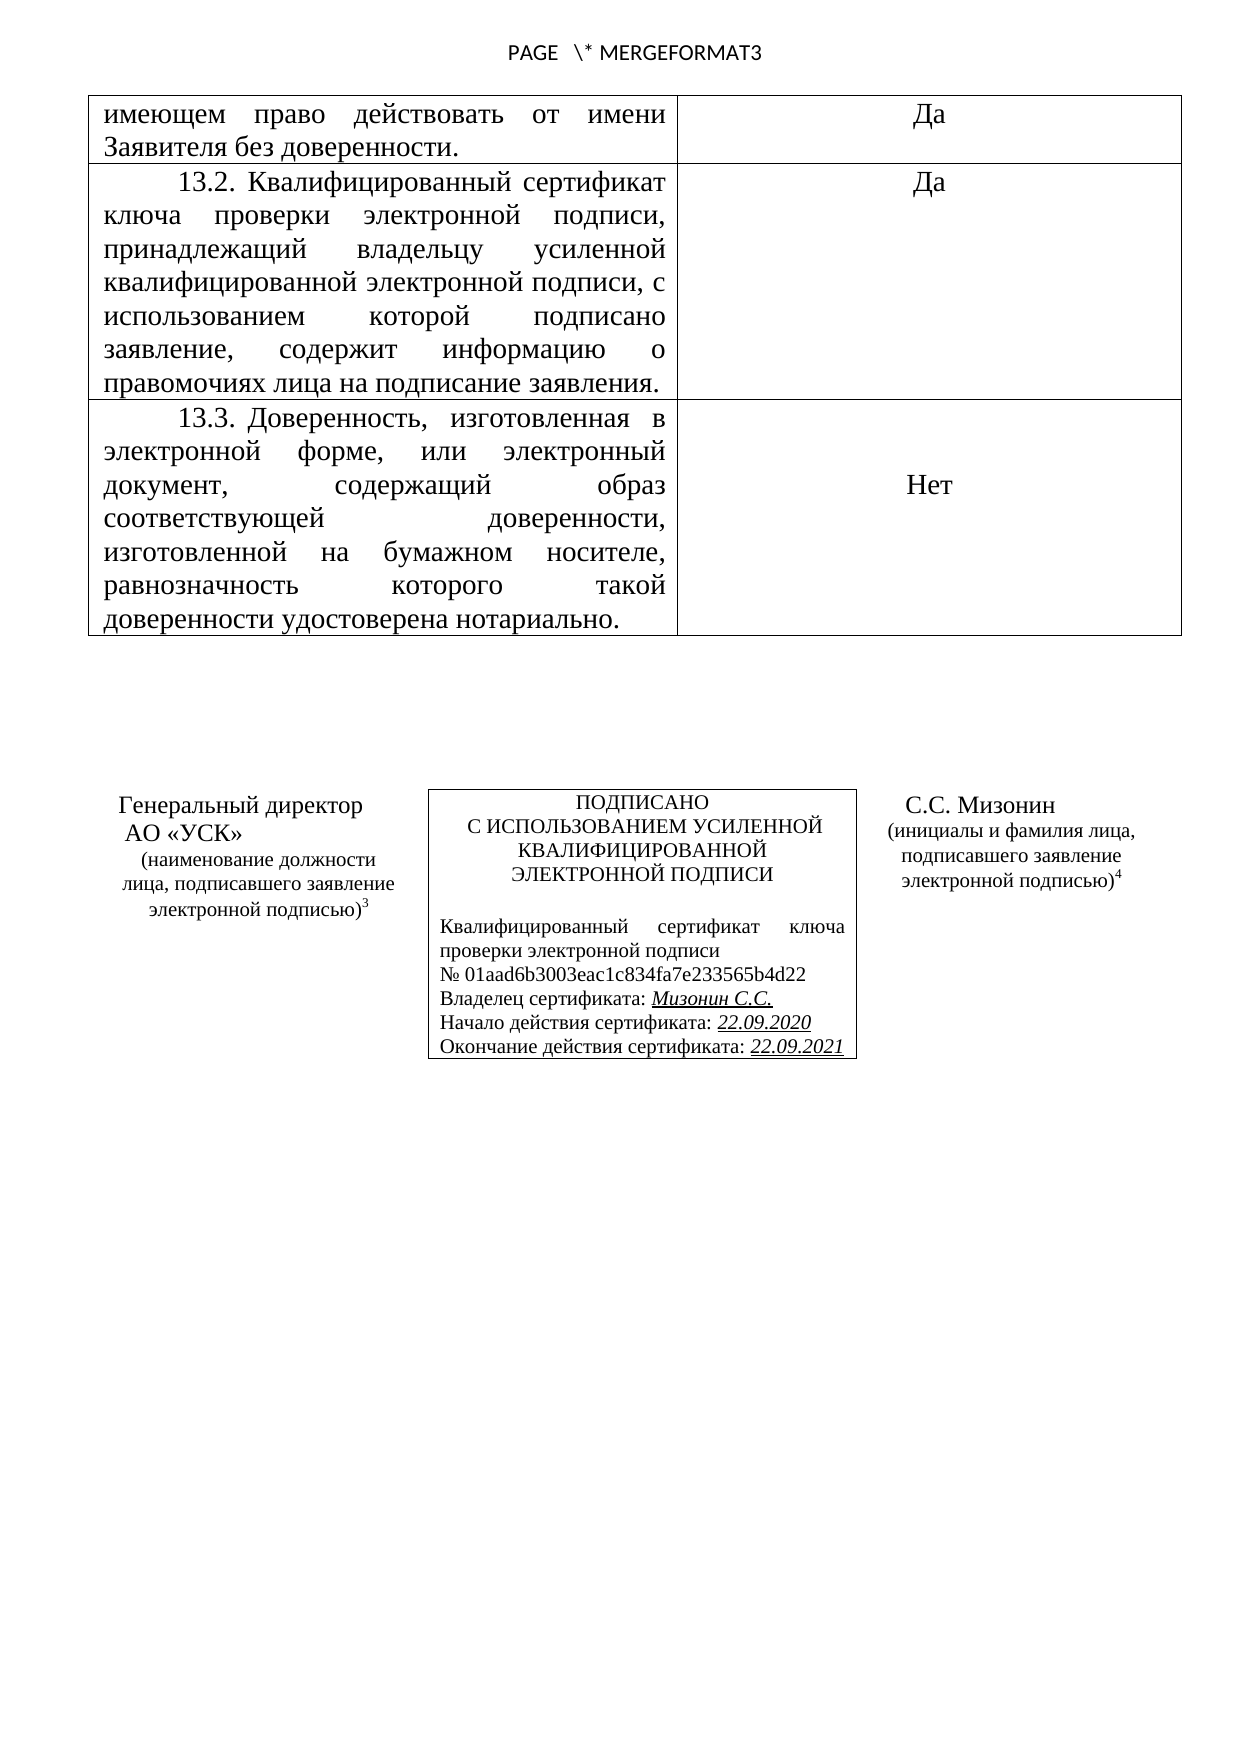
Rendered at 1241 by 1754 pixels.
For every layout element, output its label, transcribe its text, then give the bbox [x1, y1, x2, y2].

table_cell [89, 96, 677, 163]
table_header Генеральный директор АО «УСК» (наименование должности лица, подписавшего заявление электронной подписью) [107, 789, 428, 1058]
table_cell Квалифицированный сертификат ключа проверки электронной подписи, принадлежащий владельцу усиленной квалифицированной электронной подписи, с использованием которой подписано заявление, содержит информацию о правомочиях лица на подписание заявления. [89, 164, 677, 399]
table_cell Доверенность, изготовленная в электронной форме, или электронный документ, содержащий образ соответствующей доверенности, изготовленной на бумажном носителе, равнозначность которого такой доверенности удостоверена нотариально. [89, 400, 677, 634]
table_cell Нет [678, 400, 1181, 634]
table_cell Да [678, 164, 1181, 399]
table_header ПОДПИСАНО С ИСПОЛЬЗОВАНИЕМ УСИЛЕННОЙ КВАЛИФИЦИРОВАННОЙ ЭЛЕКТРОННОЙ ПОДПИСИ Квалифицированный сертификат ключа проверки электронной подписи № 01aad6b3003eac1c834fa7e233565b4d22 Владелец сертификата: Мизонин С.С. Начало действия сертификата: ‎22.09.2020 Окончание действия сертификата: 22.09.2021 [429, 790, 856, 1058]
table_cell Да [678, 96, 1181, 163]
table_header С.С. Мизонин (инициалы и фамилия лица, подписавшего заявление электронной подписью) [857, 789, 1148, 1058]
